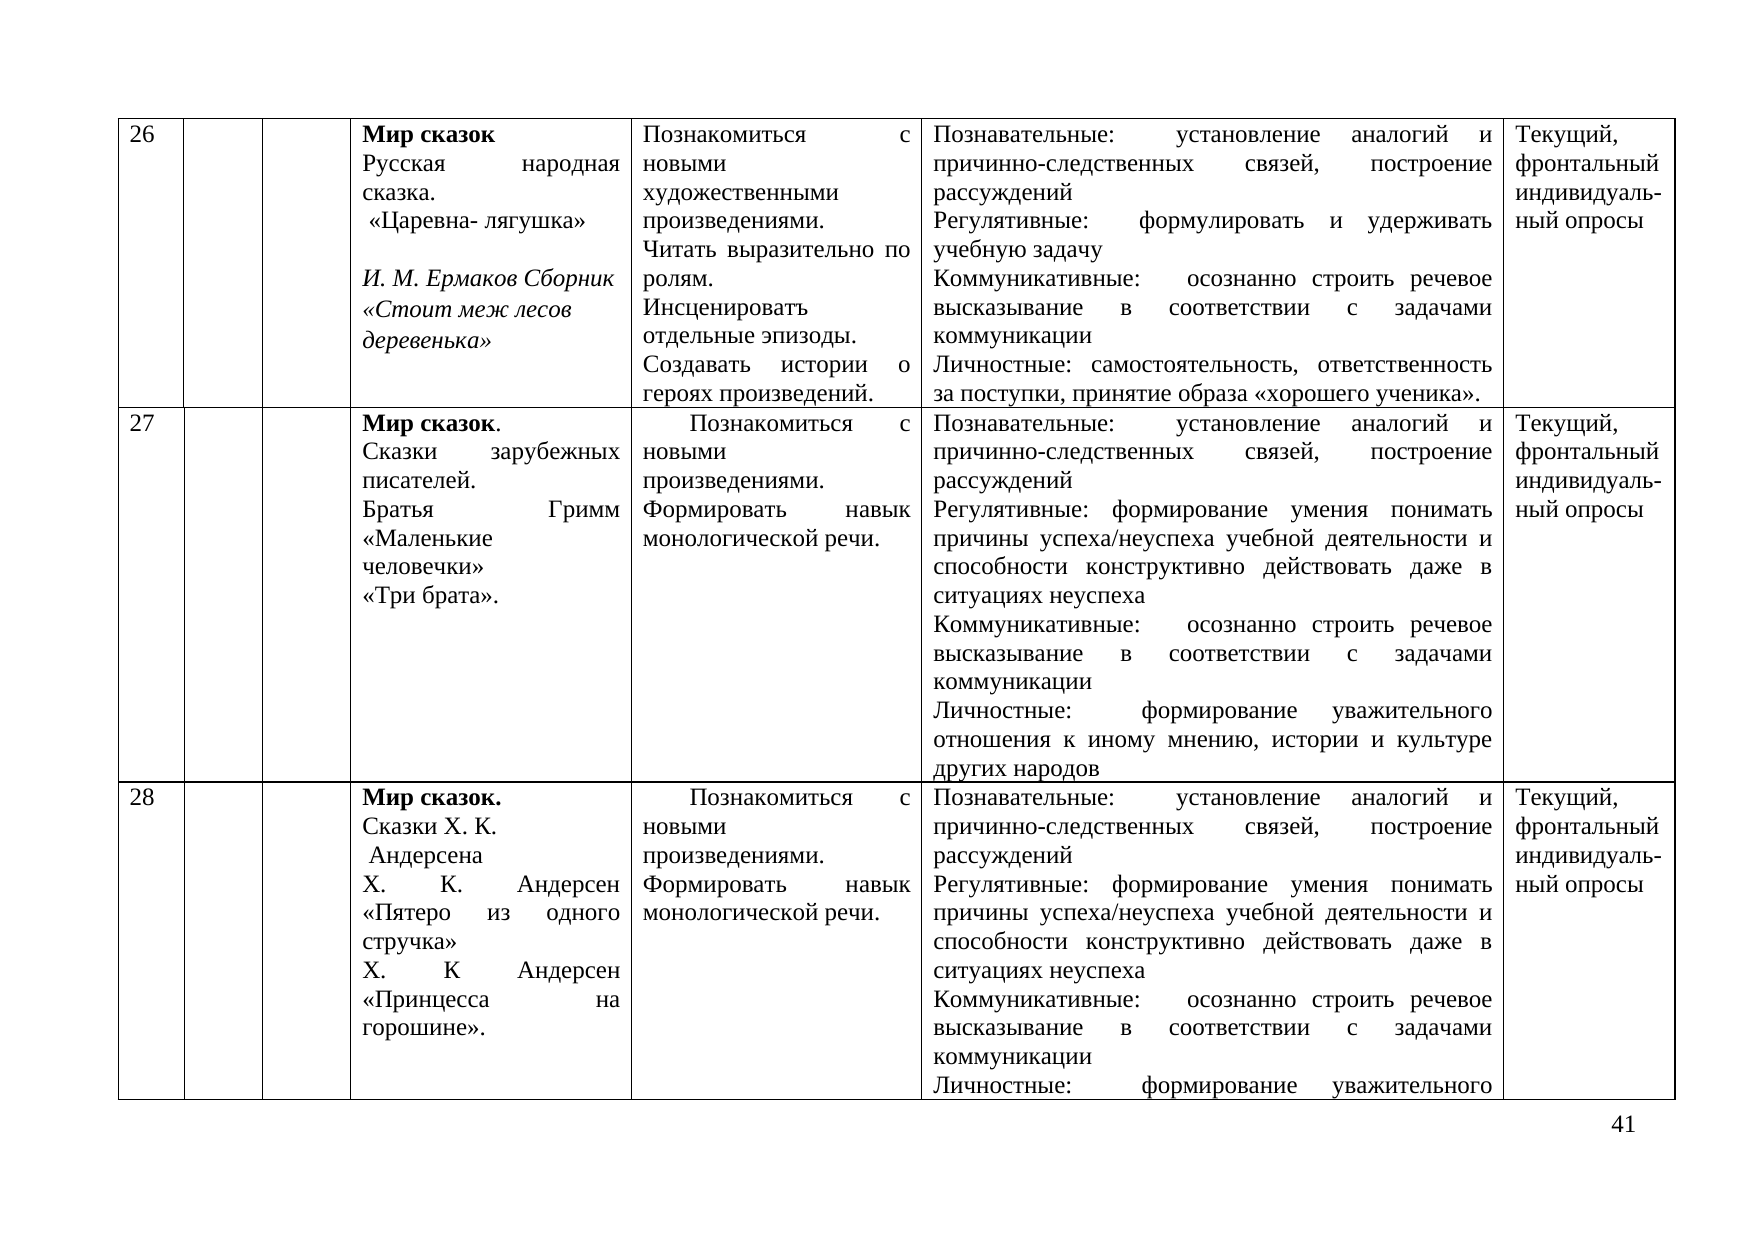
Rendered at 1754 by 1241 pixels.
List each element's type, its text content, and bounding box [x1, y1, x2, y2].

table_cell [922, 119, 1503, 407]
table_cell Мир сказок. Сказки зарубежных писателей. Братья Гримм «Маленькие человечки» «Три брата». [351, 408, 631, 781]
table_cell Познакомиться с новыми произведениями. Формировать навык монологической речи. [632, 408, 921, 781]
table_cell 27 [119, 408, 184, 781]
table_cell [922, 783, 1503, 1099]
table_cell [185, 783, 262, 1099]
table_cell 26 [119, 119, 183, 407]
table_cell Текущий, фронтальный индивидуаль-ный опросы [1504, 408, 1674, 781]
table_cell [184, 119, 262, 407]
table_cell 28 [119, 783, 184, 1099]
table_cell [632, 119, 921, 407]
table_cell Мир сказок Русская народная сказка. «Царевна- лягушка» И. М. Ермаков Сборник «Стоит меж лесов деревенька» [351, 119, 631, 407]
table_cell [1504, 783, 1674, 1099]
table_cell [1504, 119, 1674, 407]
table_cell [632, 783, 921, 1099]
table_cell [263, 119, 350, 407]
table_cell [263, 408, 350, 781]
table_cell [263, 783, 350, 1099]
table_cell [185, 408, 262, 781]
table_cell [351, 783, 631, 1099]
